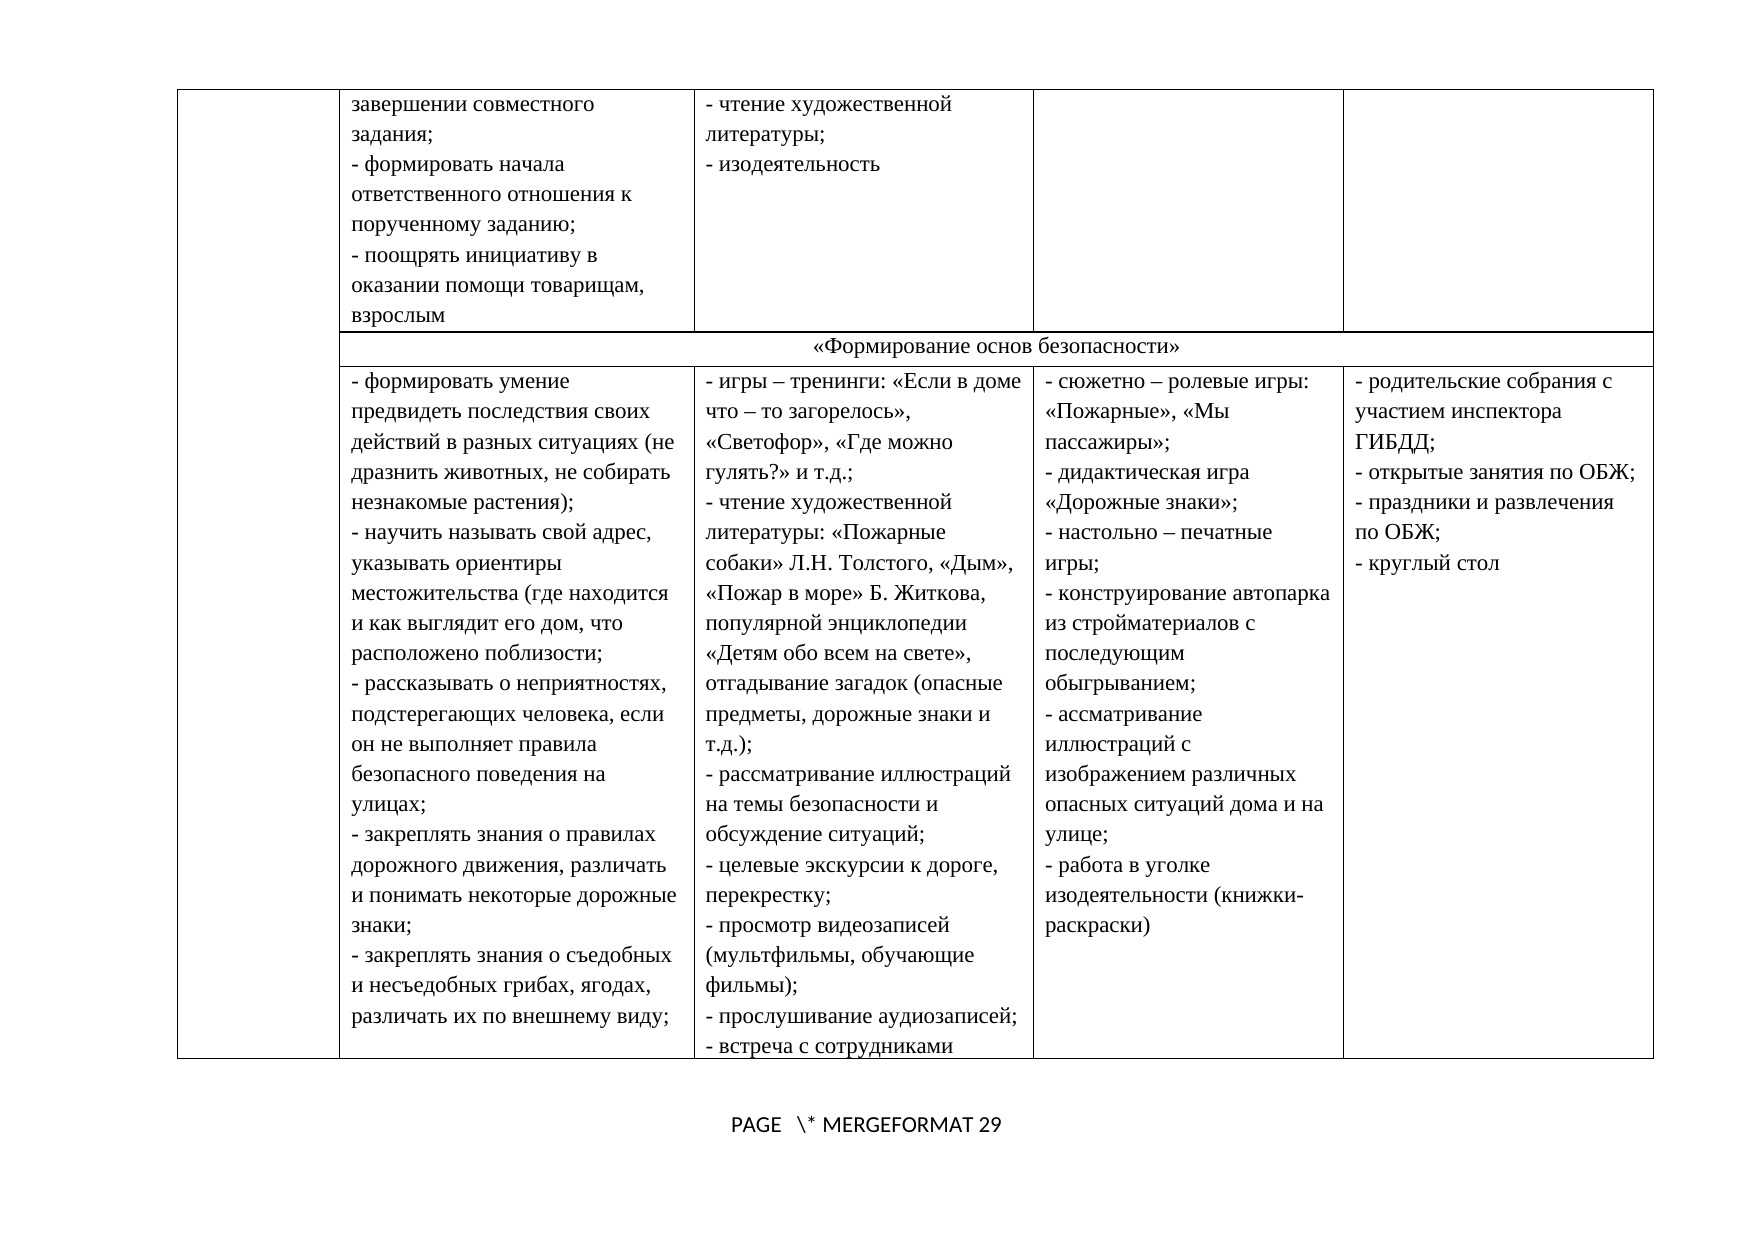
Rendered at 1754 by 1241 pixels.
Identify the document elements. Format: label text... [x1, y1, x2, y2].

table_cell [340, 367, 694, 1058]
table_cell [1344, 367, 1653, 1058]
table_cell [1034, 367, 1343, 1058]
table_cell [695, 367, 1033, 1058]
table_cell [340, 90, 694, 331]
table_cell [1034, 90, 1343, 331]
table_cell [695, 90, 1033, 331]
table_cell «Формирование основ безопасности» [340, 333, 1653, 366]
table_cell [1344, 90, 1653, 331]
